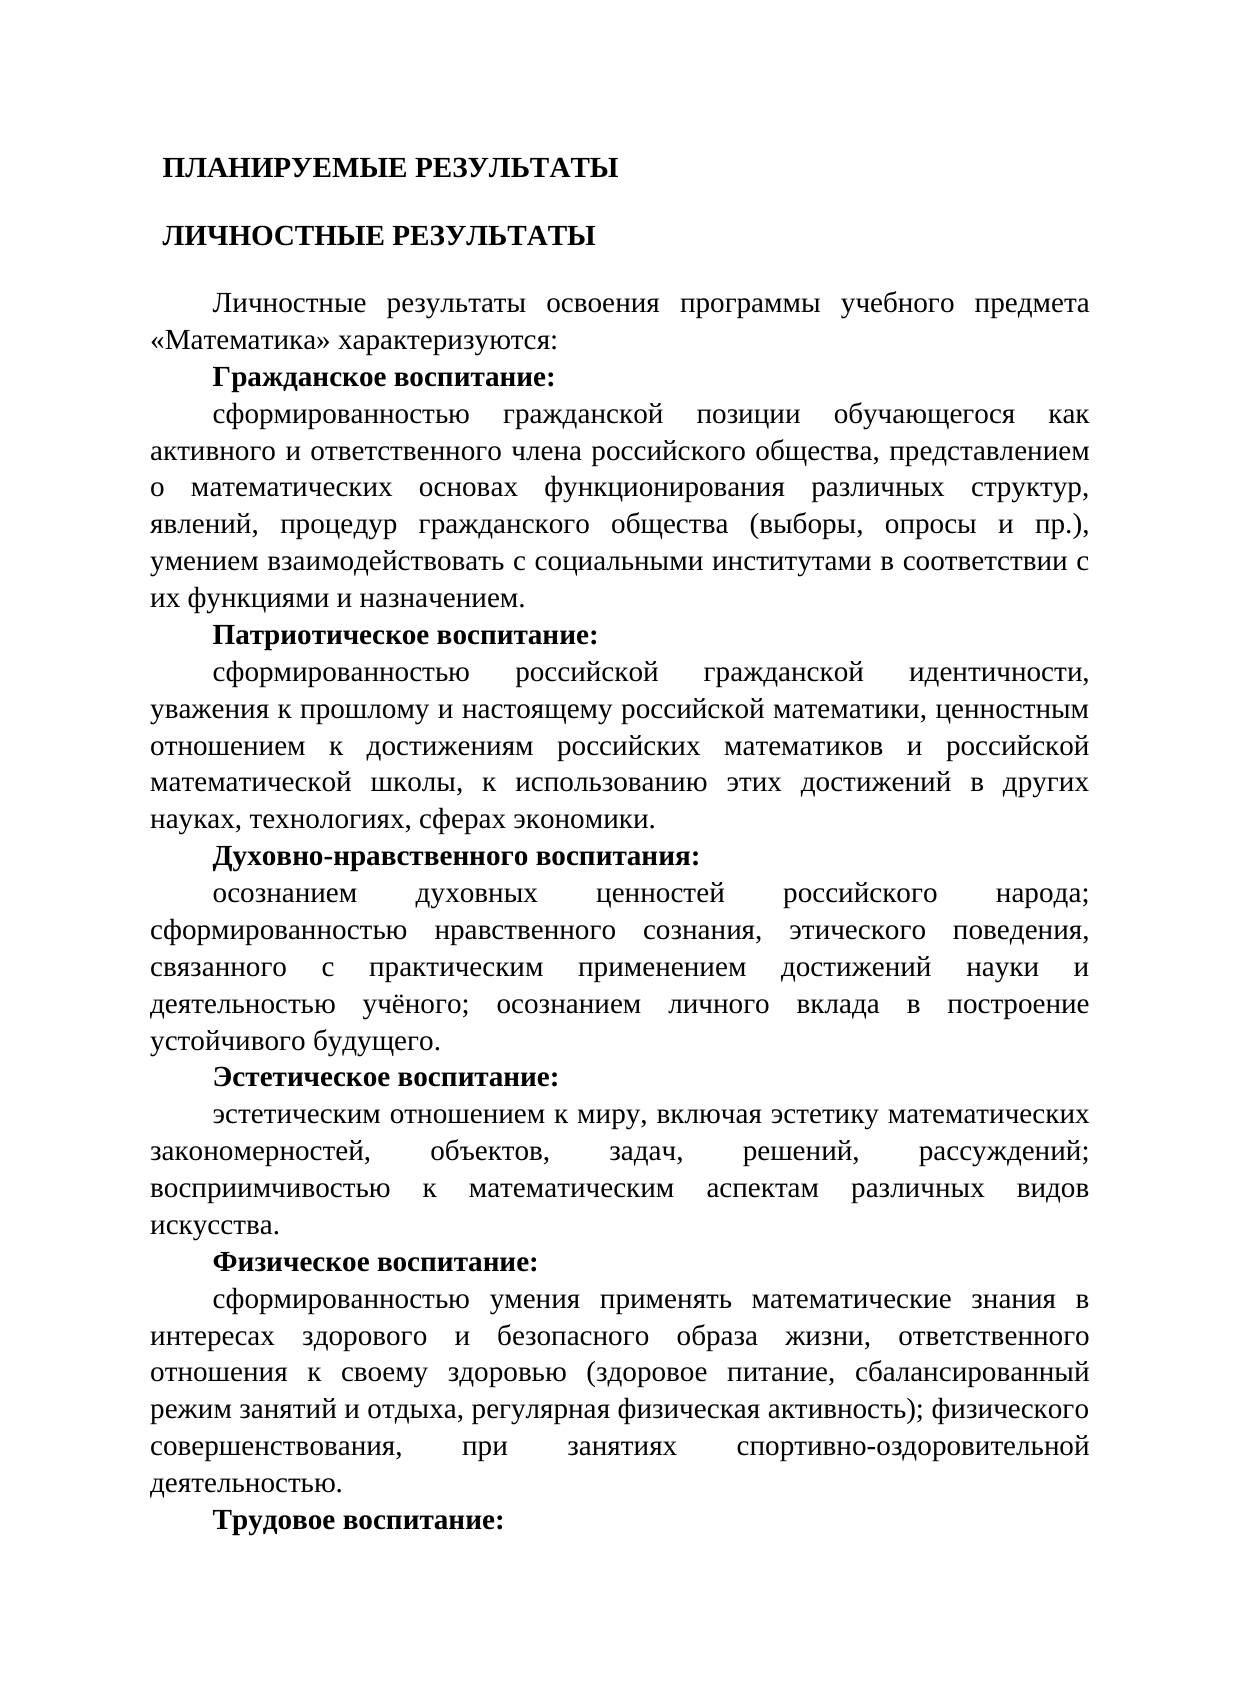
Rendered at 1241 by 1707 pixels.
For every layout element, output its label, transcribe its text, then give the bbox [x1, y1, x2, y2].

text эстетическим отношением к миру, включая эстетику математических закономерностей, объектов, задач, решений, рассуждений; восприимчивостью к математическим аспектам различных видов искусства. [150, 1096, 1090, 1241]
text Гражданское воспитание: [150, 359, 1090, 392]
text ЛИЧНОСТНЫЕ РЕЗУЛЬТАТЫ [162, 218, 1090, 251]
text сформированностью российской гражданской идентичности, уважения к прошлому и настоящему российской математики, ценностным отношением к достижениям российских математиков и российской математической школы, к использованию этих достижений в других науках, технологиях, сферах экономики. [150, 654, 1090, 835]
text сформированностью гражданской позиции обучающегося как активного и ответственного члена российского общества, представлением о математических основах функционирования различных структур, явлений, процедур гражданского общества (выборы, опросы и пр.), умением взаимодействовать с социальными институтами в соответствии с их функциями и назначением. [150, 396, 1090, 614]
text Личностные результаты освоения программы учебного предмета «Математика» характеризуются: [150, 285, 1090, 356]
text сформированностью умения применять математические знания в интересах здорового и безопасного образа жизни, ответственного отношения к своему здоровью (здоровое питание, сбалансированный режим занятий и отдыха, регулярная физическая активность); физического совершенствования, при занятиях спортивно-оздоровительной деятельностью. [150, 1281, 1090, 1499]
text Эстетическое воспитание: [150, 1059, 1090, 1093]
text осознанием духовных ценностей российского народа; сформированностью нравственного сознания, этического поведения, связанного с практическим применением достижений науки и деятельностью учёного; осознанием личного вклада в построение устойчивого будущего. [150, 875, 1090, 1056]
text Трудовое воспитание: [150, 1502, 1090, 1536]
text ПЛАНИРУЕМЫЕ РЕЗУЛЬТАТЫ [162, 150, 1090, 183]
text Патриотическое воспитание: [150, 617, 1090, 651]
text Физическое воспитание: [150, 1244, 1090, 1277]
text Духовно-нравственного воспитания: [150, 838, 1090, 872]
